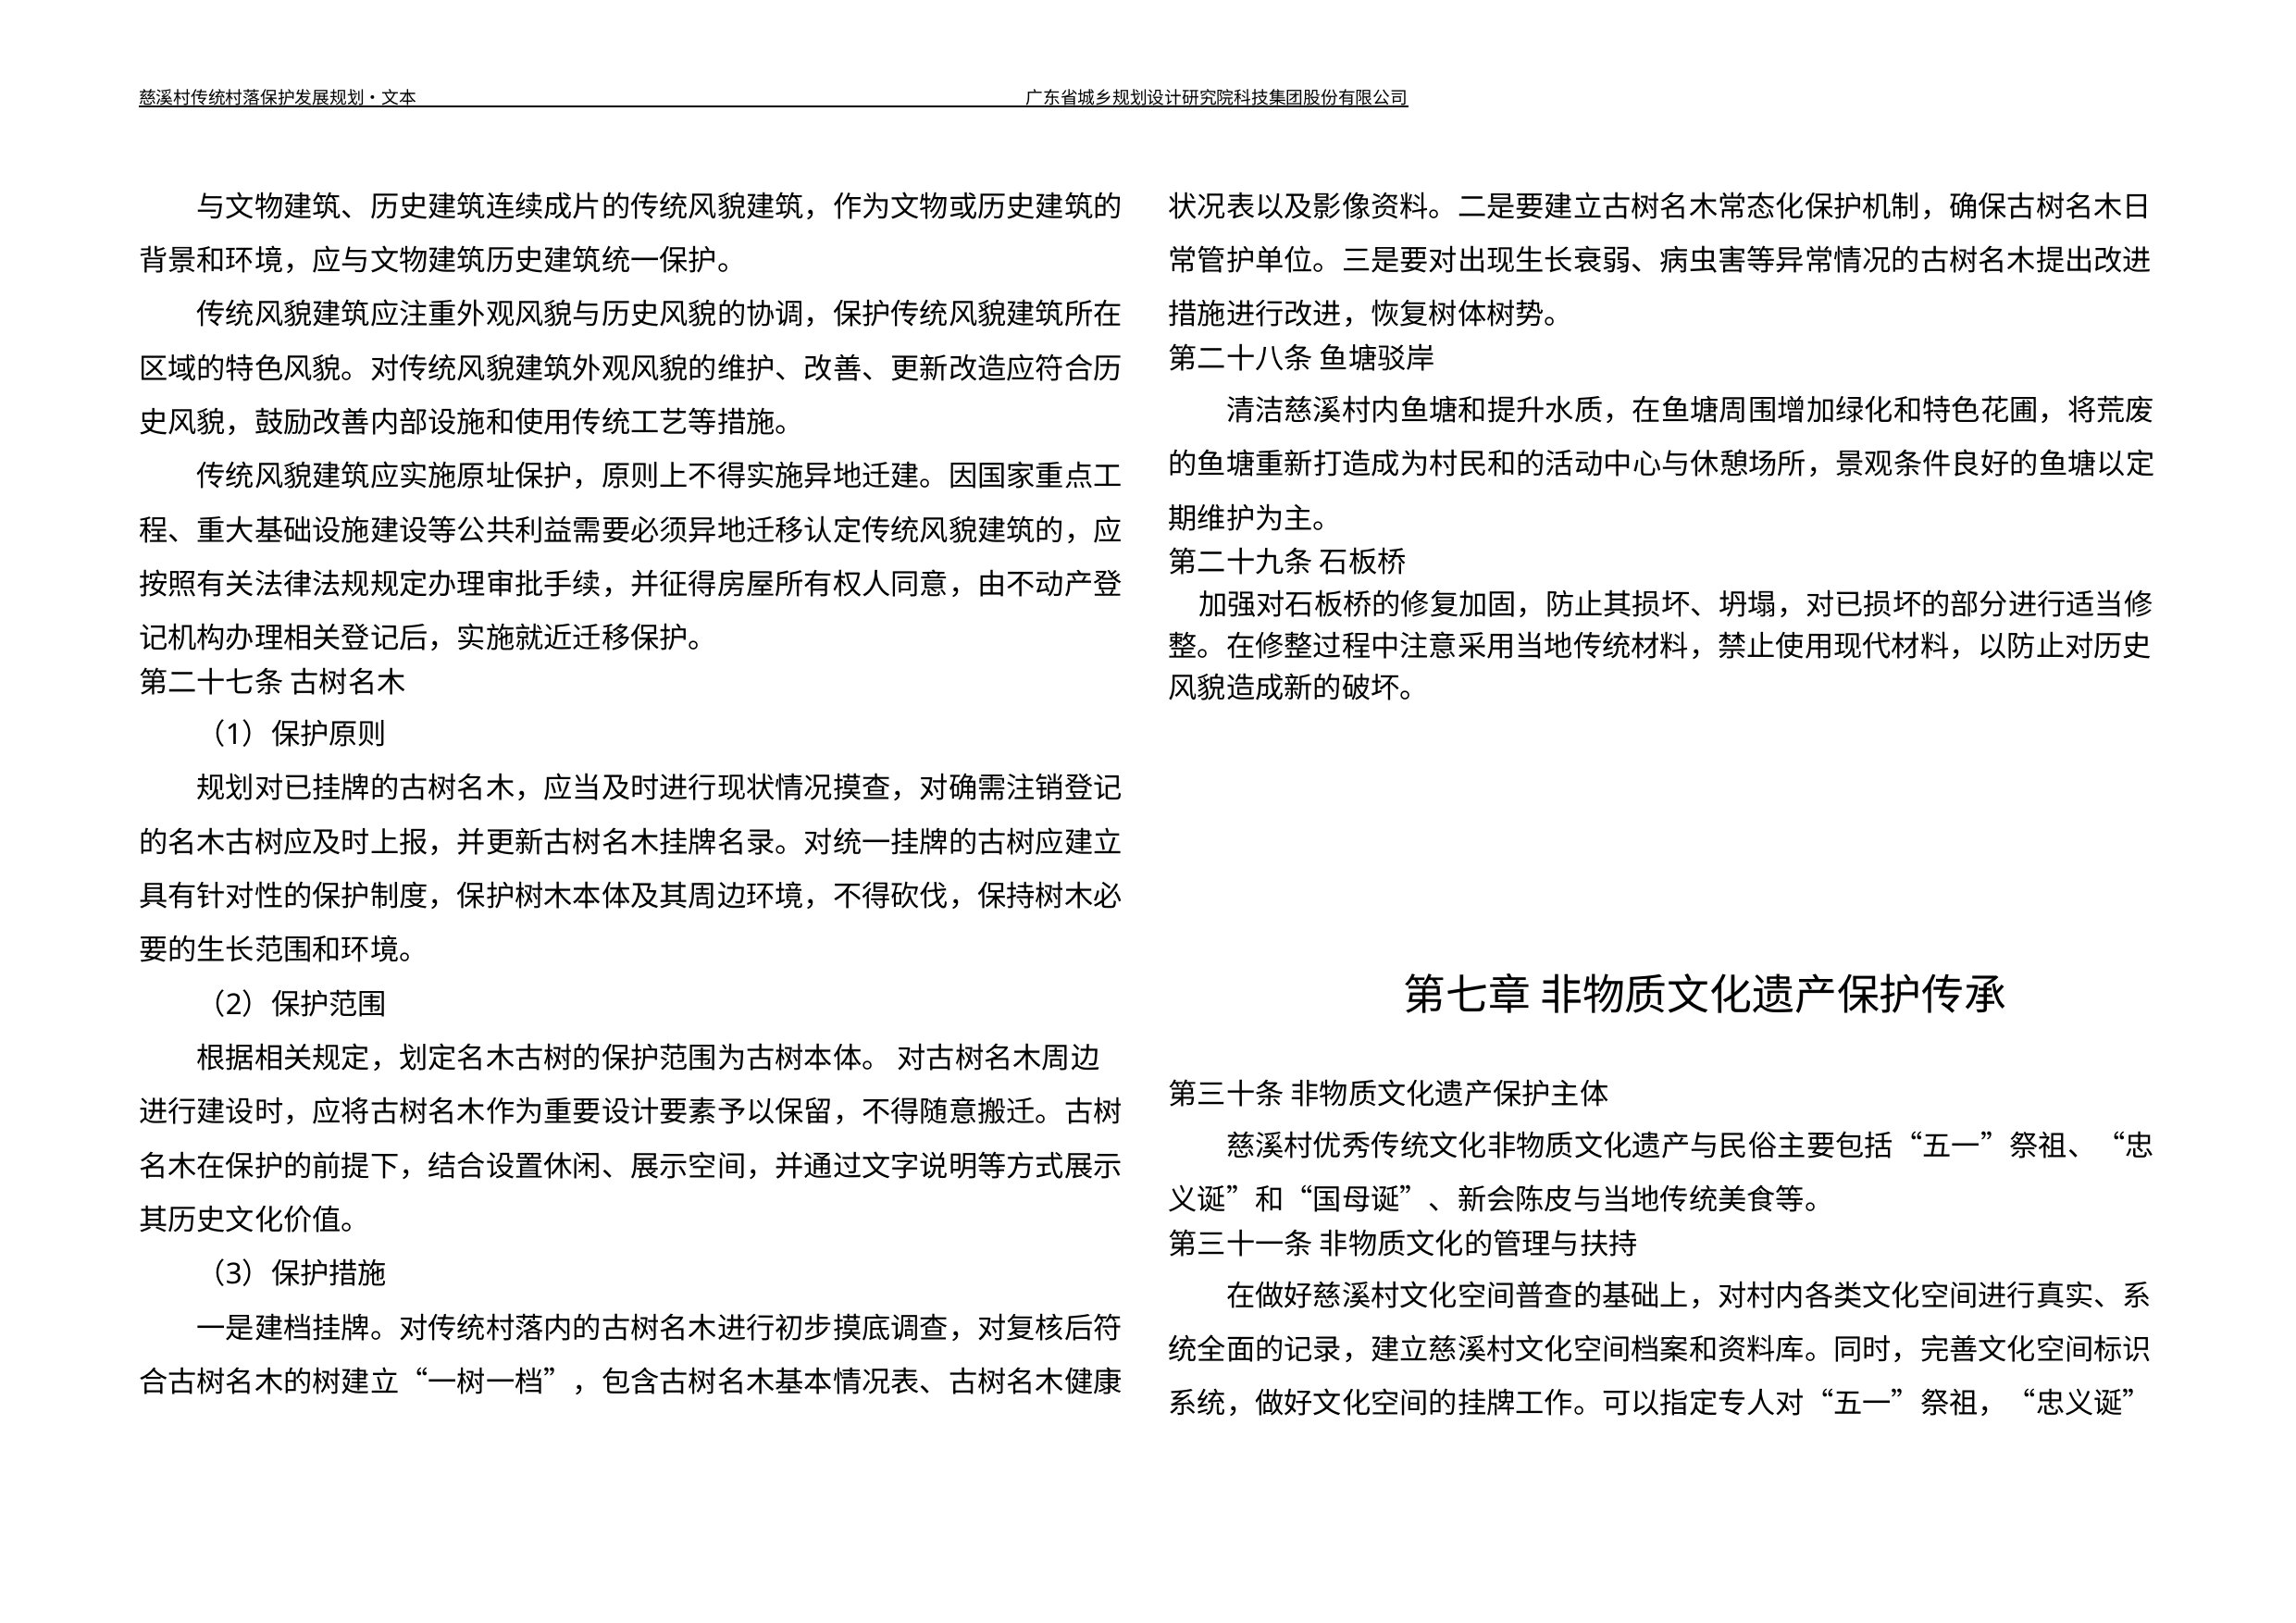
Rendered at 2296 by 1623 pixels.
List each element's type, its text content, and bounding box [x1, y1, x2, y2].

text 清洁慈溪村内鱼塘和提升水质，在鱼塘周围增加绿化和特色花圃，将荒废的鱼塘重新打造成为村民和的活动中心与休憩场所，景观条件良好的鱼塘以定期维护为主。 [1168, 378, 2156, 539]
text 加强对石板桥的修复加固，防止其损坏、坍塌，对已损坏的部分进行适当修整。在修整过程中注意采用当地传统材料，禁止使用现代材料，以防止对历史风貌造成新的破坏。 [1168, 581, 2156, 706]
list 石板桥 [1168, 539, 2156, 581]
list 非物质文化遗产保护主体 [1168, 1071, 2156, 1112]
text 与文物建筑、历史建筑连续成片的传统风貌建筑，作为文物或历史建筑的背景和环境，应与文物建筑历史建筑统一保护。 [139, 173, 1127, 281]
text 在做好慈溪村文化空间普查的基础上，对村内各类文化空间进行真实、系统全面的记录，建立慈溪村文化空间档案和资料库。同时，完善文化空间标识系统，做好文化空间的挂牌工作。可以指定专人对“五一”祭祖，“忠义诞”“国母诞”等传统文化进行记录和资料收集整理工作，定期统一建档编号，方便保存。 [1168, 1262, 2156, 1424]
list 非物质文化遗产保护传承 [1168, 960, 2156, 1022]
text （1）保护原则 [139, 701, 1127, 755]
list 非物质文化的管理与扶持 [1168, 1220, 2156, 1262]
list 鱼塘驳岸 [1168, 335, 2156, 378]
text 根据相关规定，划定名木古树的保护范围为古树本体。 对古树名木周边进行建设时，应将古树名木作为重要设计要素予以保留，不得随意搬迁。古树名木在保护的前提下，结合设置休闲、展示空间，并通过文字说明等方式展示其历史文化价值。 [139, 1025, 1127, 1241]
text （3）保护措施 [139, 1241, 1127, 1295]
text 传统风貌建筑应实施原址保护，原则上不得实施异地迁建。因国家重点工程、重大基础设施建设等公共利益需要必须异地迁移认定传统风貌建筑的，应按照有关法律法规规定办理审批手续，并征得房屋所有权人同意，由不动产登记机构办理相关登记后，实施就近迁移保护。 [139, 443, 1127, 659]
text 一是建档挂牌。对传统村落内的古树名木进行初步摸底调查，对复核后符合古树名木的树建立“一树一档”，包含古树名木基本情况表、古树名木健康状况表以及影像资料。二是要建立古树名木常态化保护机制，确保古树名木日常管护单位。三是要对出现生长衰弱、病虫害等异常情况的古树名木提出改进措施进行改进，恢复树体树势。 [139, 1295, 1127, 1403]
text （2）保护范围 [139, 971, 1127, 1025]
list 古树名木 [139, 659, 1127, 701]
text 一是建档挂牌。对传统村落内的古树名木进行初步摸底调查，对复核后符合古树名木的树建立“一树一档”，包含古树名木基本情况表、古树名木健康状况表以及影像资料。二是要建立古树名木常态化保护机制，确保古树名木日常管护单位。三是要对出现生长衰弱、病虫害等异常情况的古树名木提出改进措施进行改进，恢复树体树势。 [1168, 173, 2156, 335]
text 传统风貌建筑应注重外观风貌与历史风貌的协调，保护传统风貌建筑所在区域的特色风貌。对传统风貌建筑外观风貌的维护、改善、更新改造应符合历史风貌，鼓励改善内部设施和使用传统工艺等措施。 [139, 281, 1127, 443]
text 慈溪村优秀传统文化非物质文化遗产与民俗主要包括“五一”祭祖、“忠义诞”和“国母诞”、新会陈皮与当地传统美食等。 [1168, 1112, 2156, 1220]
text 规划对已挂牌的古树名木，应当及时进行现状情况摸查，对确需注销登记的名木古树应及时上报，并更新古树名木挂牌名录。对统一挂牌的古树应建立具有针对性的保护制度，保护树木本体及其周边环境，不得砍伐，保持树木必要的生长范围和环境。 [139, 755, 1127, 971]
